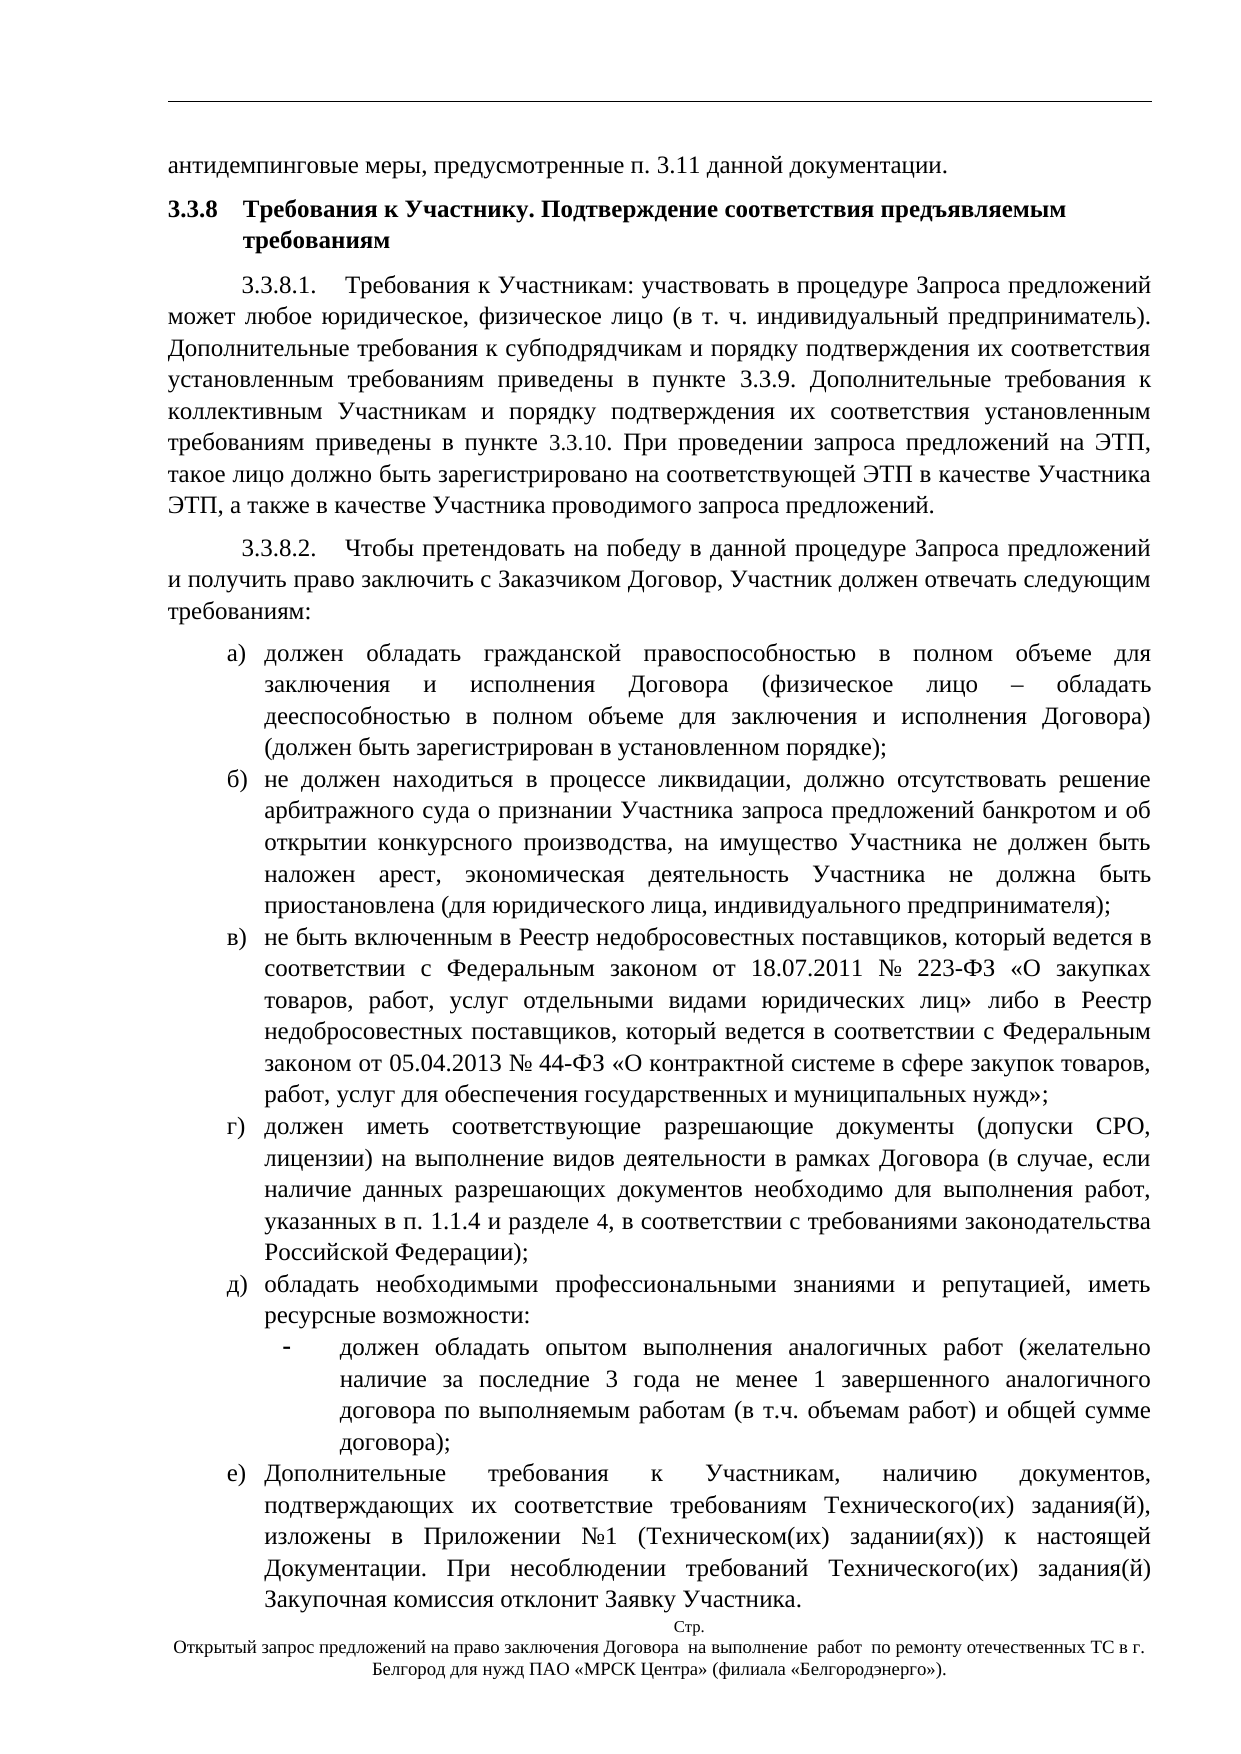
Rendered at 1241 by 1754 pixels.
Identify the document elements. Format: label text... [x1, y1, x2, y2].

list обладать необходимыми профессиональными знаниями и репутацией, иметь ресурсные возможности: [227, 1269, 1152, 1329]
list Дополнительные требования к Участникам, наличию документов, подтверждающих их соответствие требованиям Технического(их) задания(й), изложены в Приложении №1 (Техническом(их) задании(ях)) к настоящей Документации. При несоблюдении требований Технического(их) задания(й) Закупочная комиссия отклонит Заявку Участника. [227, 1458, 1152, 1613]
list Чтобы претендовать на победу в данной процедуре Запроса предложений и получить право заключить с Заказчиком Договор, Участник должен отвечать следующим требованиям: [168, 533, 1152, 624]
list должен обладать опытом выполнения аналогичных работ (желательно наличие за последние 3 года не менее 1 завершенного аналогичного договора по выполняемым работам (в т.ч. объемам работ) и общей сумме договора); [282, 1332, 1152, 1456]
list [168, 150, 1150, 179]
list не должен находиться в процессе ликвидации, должно отсутствовать решение арбитражного суда о признании Участника запроса предложений банкротом и об открытии конкурсного производства, на имущество Участника не должен быть наложен арест, экономическая деятельность Участника не должна быть приостановлена (для юридического лица, индивидуального предпринимателя); [227, 764, 1152, 919]
list не быть включенным в Реестр недобросовестных поставщиков, который ведется в соответствии с Федеральным законом от 18.07.2011 № 223-ФЗ «О закупках товаров, работ, услуг отдельными видами юридических лиц» либо в Реестр недобросовестных поставщиков, который ведется в соответствии с Федеральным законом от 05.04.2013 № 44-ФЗ «О контрактной системе в сфере закупок товаров, работ, услуг для обеспечения государственных и муниципальных нужд»; [227, 922, 1152, 1108]
list должен обладать гражданской правоспособностью в полном объеме для заключения и исполнения Договора (физическое лицо – обладать дееспособностью в полном объеме для заключения и исполнения Договора) (должен быть зарегистрирован в установленном порядке); [227, 638, 1152, 761]
subtitle Требования к Участнику. Подтверждение соответствия предъявляемым требованиям [168, 194, 1152, 254]
